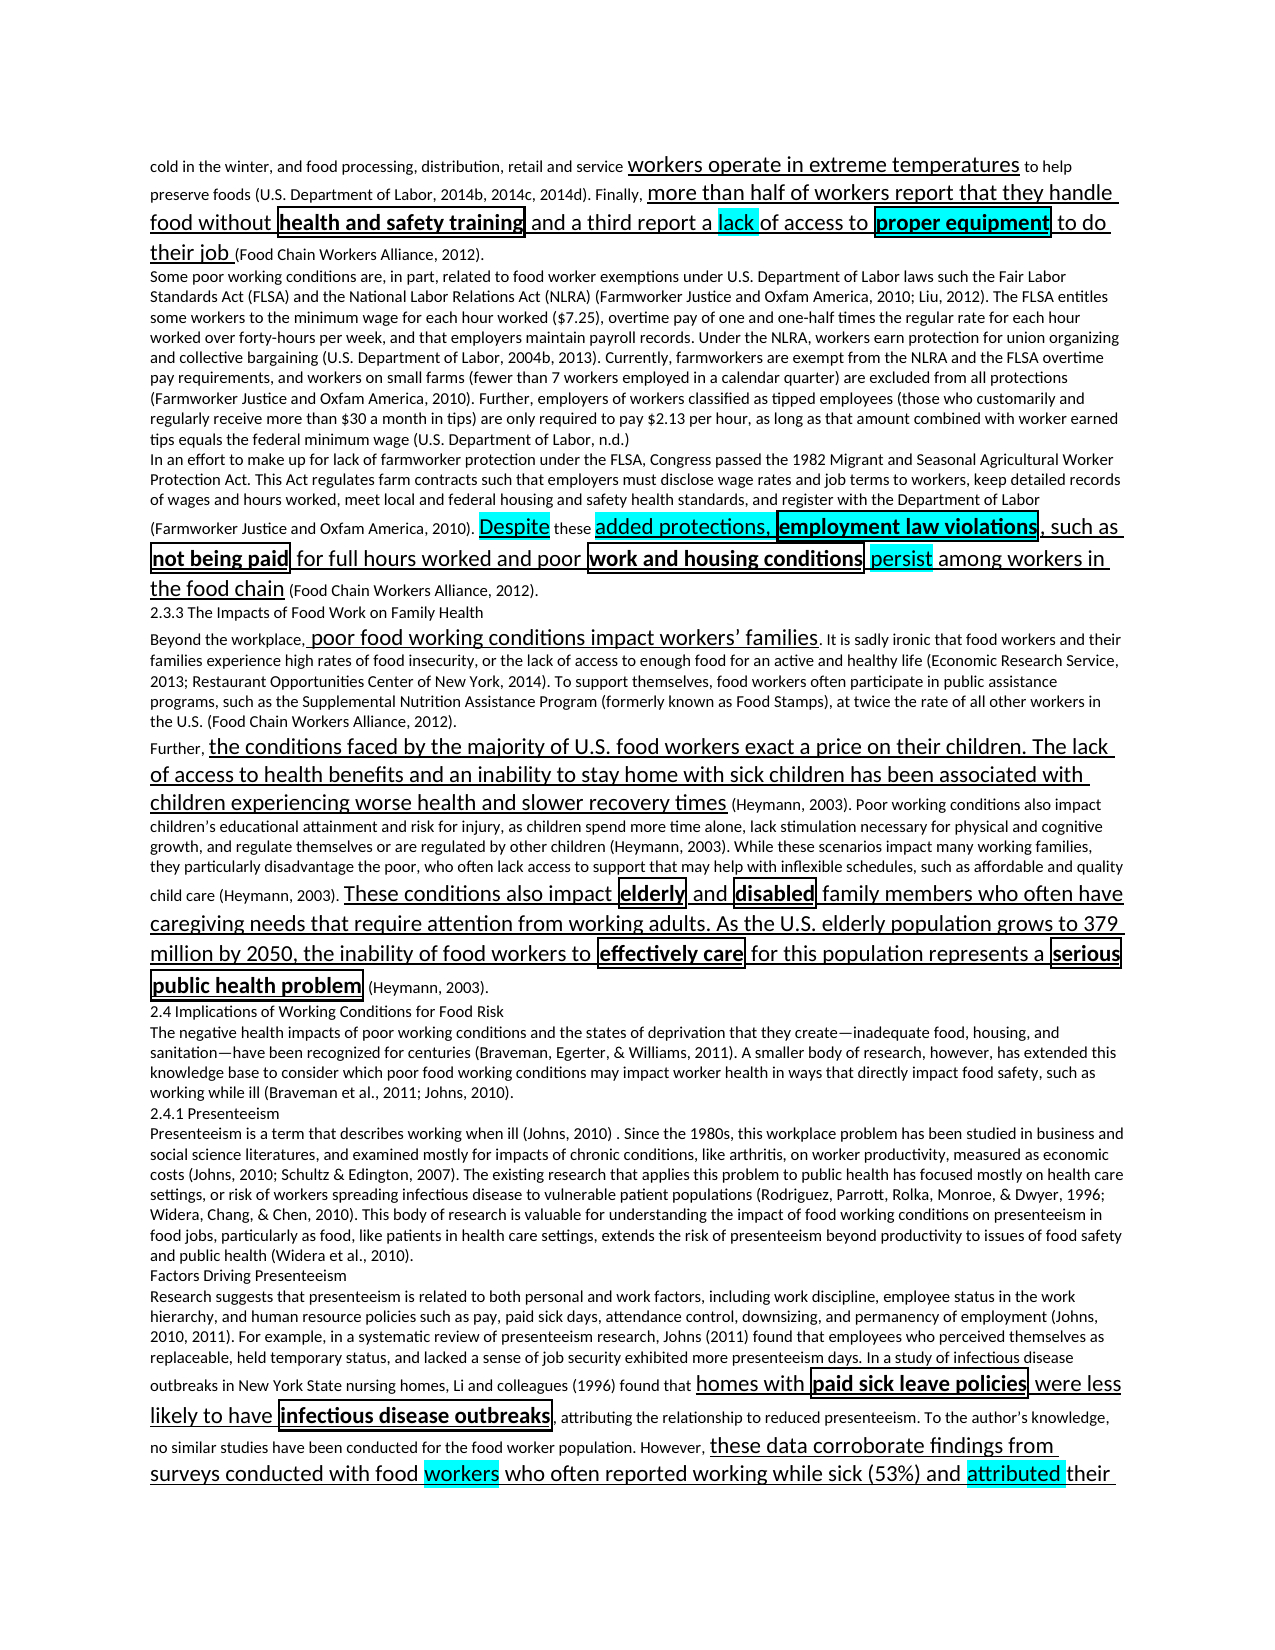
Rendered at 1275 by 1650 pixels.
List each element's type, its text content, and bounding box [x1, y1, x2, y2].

text Presenteeism is a term that describes working when ill (Johns, 2010) . Since the 1980s, this workplace problem has been studied in business and social science literatures, and examined mostly for impacts of chronic conditions, like arthritis, on worker productivity, measured as economic costs (Johns, 2010; Schultz & Edington, 2007). The existing research that applies this problem to public health has focused mostly on health care settings, or risk of workers spreading infectious disease to vulnerable patient populations (Rodriguez, Parrott, Rolka, Monroe, & Dwyer, 1996; Widera, Chang, & Chen, 2010). This body of research is valuable for understanding the impact of food working conditions on presenteeism in food jobs, particularly as food, like patients in health care settings, extends the risk of presenteeism beyond productivity to issues of food safety and public health (Widera et al., 2010). [150, 1123, 1125, 1266]
text In an effort to make up for lack of farmworker protection under the FLSA, Congress passed the 1982 Migrant and Seasonal Agricultural Worker Protection Act. This Act regulates farm contracts such that employers must disclose wage rates and job terms to workers, keep detailed records of wages and hours worked, meet local and federal housing and safety health standards, and register with the Department of Labor (Farmworker Justice and Oxfam America, 2010). Despite these added protections, employment law violations, such as not being paid for full hours worked and poor work and housing conditions persist among workers in the food chain (Food Chain Workers Alliance, 2012). [150, 449, 1125, 602]
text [150, 150, 1125, 266]
text Further, the conditions faced by the majority of U.S. food workers exact a price on their children. The lack of access to health benefits and an inability to stay home with sick children has been associated with children experiencing worse health and slower recovery times (Heymann, 2003). Poor working conditions also impact children’s educational attainment and risk for injury, as children spend more time alone, lack stimulation necessary for physical and cognitive growth, and regulate themselves or are regulated by other children (Heymann, 2003). While these scenarios impact many working families, they particularly disadvantage the poor, who often lack access to support that may help with inflexible schedules, such as affordable and quality child care (Heymann, 2003). These conditions also impact elderly and disabled family members who often have caregiving needs that require attention from working adults. As the U.S. elderly population grows to 379 million by 2050, the inability of food workers to effectively care for this population represents a serious public health problem (Heymann, 2003). [150, 732, 1125, 933]
text 2.3.3 The Impacts of Food Work on Family Health [150, 602, 1125, 623]
text Some poor working conditions are, in part, related to food worker exemptions under U.S. Department of Labor laws such the Fair Labor Standards Act (FLSA) and the National Labor Relations Act (NLRA) (Farmworker Justice and Oxfam America, 2010; Liu, 2012). The FLSA entitles some workers to the minimum wage for each hour worked ($7.25), overtime pay of one and one-half times the regular rate for each hour worked over forty-hours per week, and that employers maintain payroll records. Under the NLRA, workers earn protection for union organizing and collective bargaining (U.S. Department of Labor, 2004b, 2013). Currently, farmworkers are exempt from the NLRA and the FLSA overtime pay requirements, and workers on small farms (fewer than 7 workers employed in a calendar quarter) are excluded from all protections (Farmworker Justice and Oxfam America, 2010). Further, employers of workers classified as tipped employees (those who customarily and regularly receive more than $30 a month in tips) are only required to pay $2.13 per hour, as long as that amount combined with worker earned tips equals the federal minimum wage (U.S. Department of Labor, n.d.) [150, 266, 1125, 449]
text Beyond the workplace, poor food working conditions impact workers’ families. It is sadly ironic that food workers and their families experience high rates of food insecurity, or the lack of access to enough food for an active and healthy life (Economic Research Service, 2013; Restaurant Opportunities Center of New York, 2014). To support themselves, food workers often participate in public assistance programs, such as the Supplemental Nutrition Assistance Program (formerly known as Food Stamps), at twice the rate of all other workers in the U.S. (Food Chain Workers Alliance, 2012). [150, 623, 1125, 732]
text Factors Driving Presenteeism [150, 1266, 1125, 1286]
text The negative health impacts of poor working conditions and the states of deprivation that they create—inadequate food, housing, and sanitation—have been recognized for centuries (Braveman, Egerter, & Williams, 2011). A smaller body of research, however, has extended this knowledge base to consider which poor food working conditions may impact worker health in ways that directly impact food safety, such as working while ill (Braveman et al., 2011; Johns, 2010). [150, 1022, 1125, 1103]
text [150, 1286, 1125, 1488]
text 2.4.1 Presenteeism [150, 1103, 1125, 1123]
text 2.4 Implications of Working Conditions for Food Risk [150, 1002, 1125, 1022]
